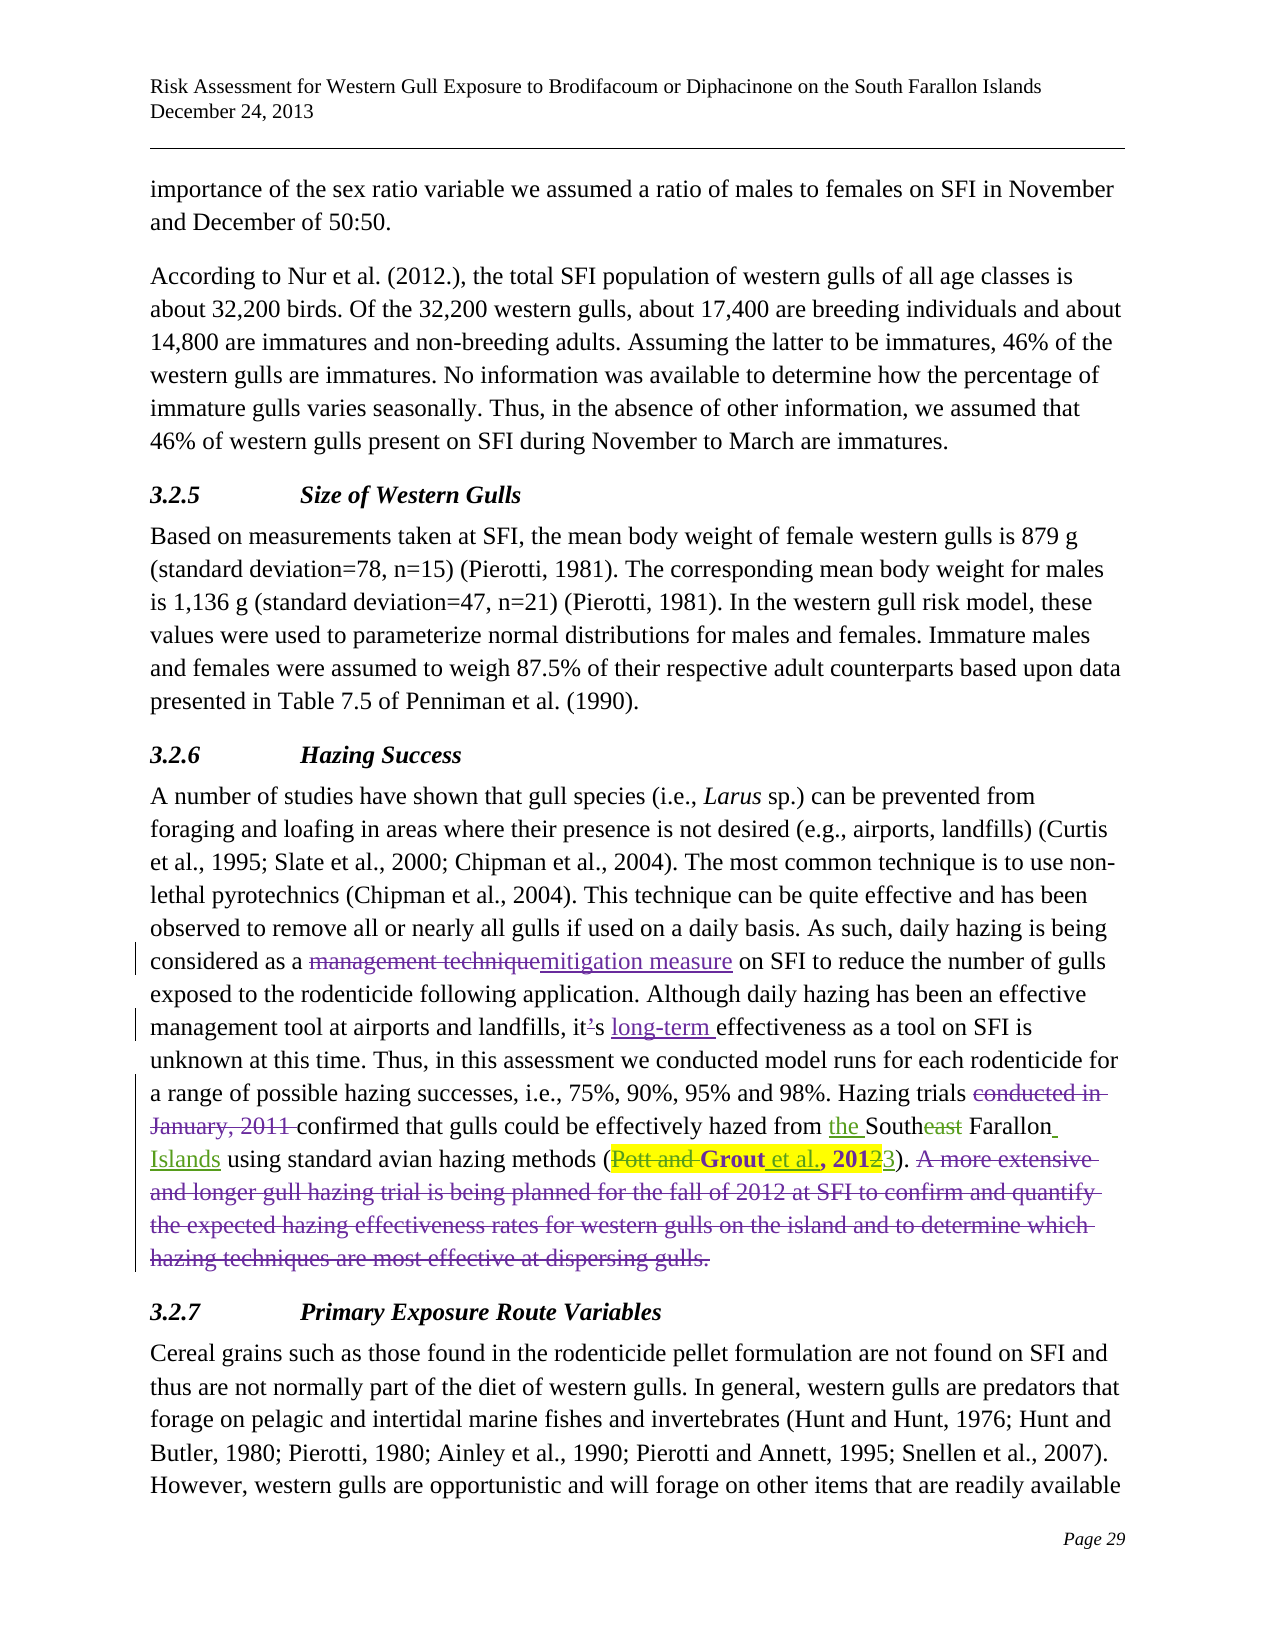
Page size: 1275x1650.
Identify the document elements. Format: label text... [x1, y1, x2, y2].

subtitle Hazing Success [150, 740, 1125, 769]
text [150, 1338, 1125, 1499]
subtitle Size of Western Gulls [150, 480, 1125, 508]
subtitle Primary Exposure Route Variables [150, 1297, 1125, 1326]
text A number of studies have shown that gull species (i.e., Larus sp.) can be prevented from foraging and loafing in areas where their presence is not desired (e.g., airports, landfills) (Curtis et al., 1995; Slate et al., 2000; Chipman et al., 2004). The most common technique is to use non-lethal pyrotechnics (Chipman et al., 2004). This technique can be quite effective and has been observed to remove all or nearly all gulls if used on a daily basis. As such, daily hazing is being considered as a on SFI to reduce the number of gulls exposed to the rodenticide following application. Although daily hazing has been an effective management tool at airports and landfills, its effectiveness as a tool on SFI is unknown at this time. Thus, in this assessment we conducted model runs for each rodenticide for a range of possible hazing successes, i.e., 75%, 90%, 95% and 98%. Hazing trials confirmed that gulls could be effectively hazed from South Farallon using standard avian hazing methods (Grout, 201). [150, 781, 1125, 1272]
text Based on measurements taken at SFI, the mean body weight of female western gulls is 879 g (standard deviation=78, n=15) (Pierotti, 1981). The corresponding mean body weight for males is 1,136 g (standard deviation=47, n=21) (Pierotti, 1981). In the western gull risk model, these values were used to parameterize normal distributions for males and females. Immature males and females were assumed to weigh 87.5% of their respective adult counterparts based upon data presented in Table 7.5 of Penniman et al. (1990). [150, 521, 1125, 715]
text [150, 174, 1125, 236]
text According to Nur et al. (2012.), the total SFI population of western gulls of all age classes is about 32,200 birds. Of the 32,200 western gulls, about 17,400 are breeding individuals and about 14,800 are immatures and non-breeding adults. Assuming the latter to be immatures, 46% of the western gulls are immatures. No information was available to determine how the percentage of immature gulls varies seasonally. Thus, in the absence of other information, we assumed that 46% of western gulls present on SFI during November to March are immatures. [150, 261, 1125, 454]
